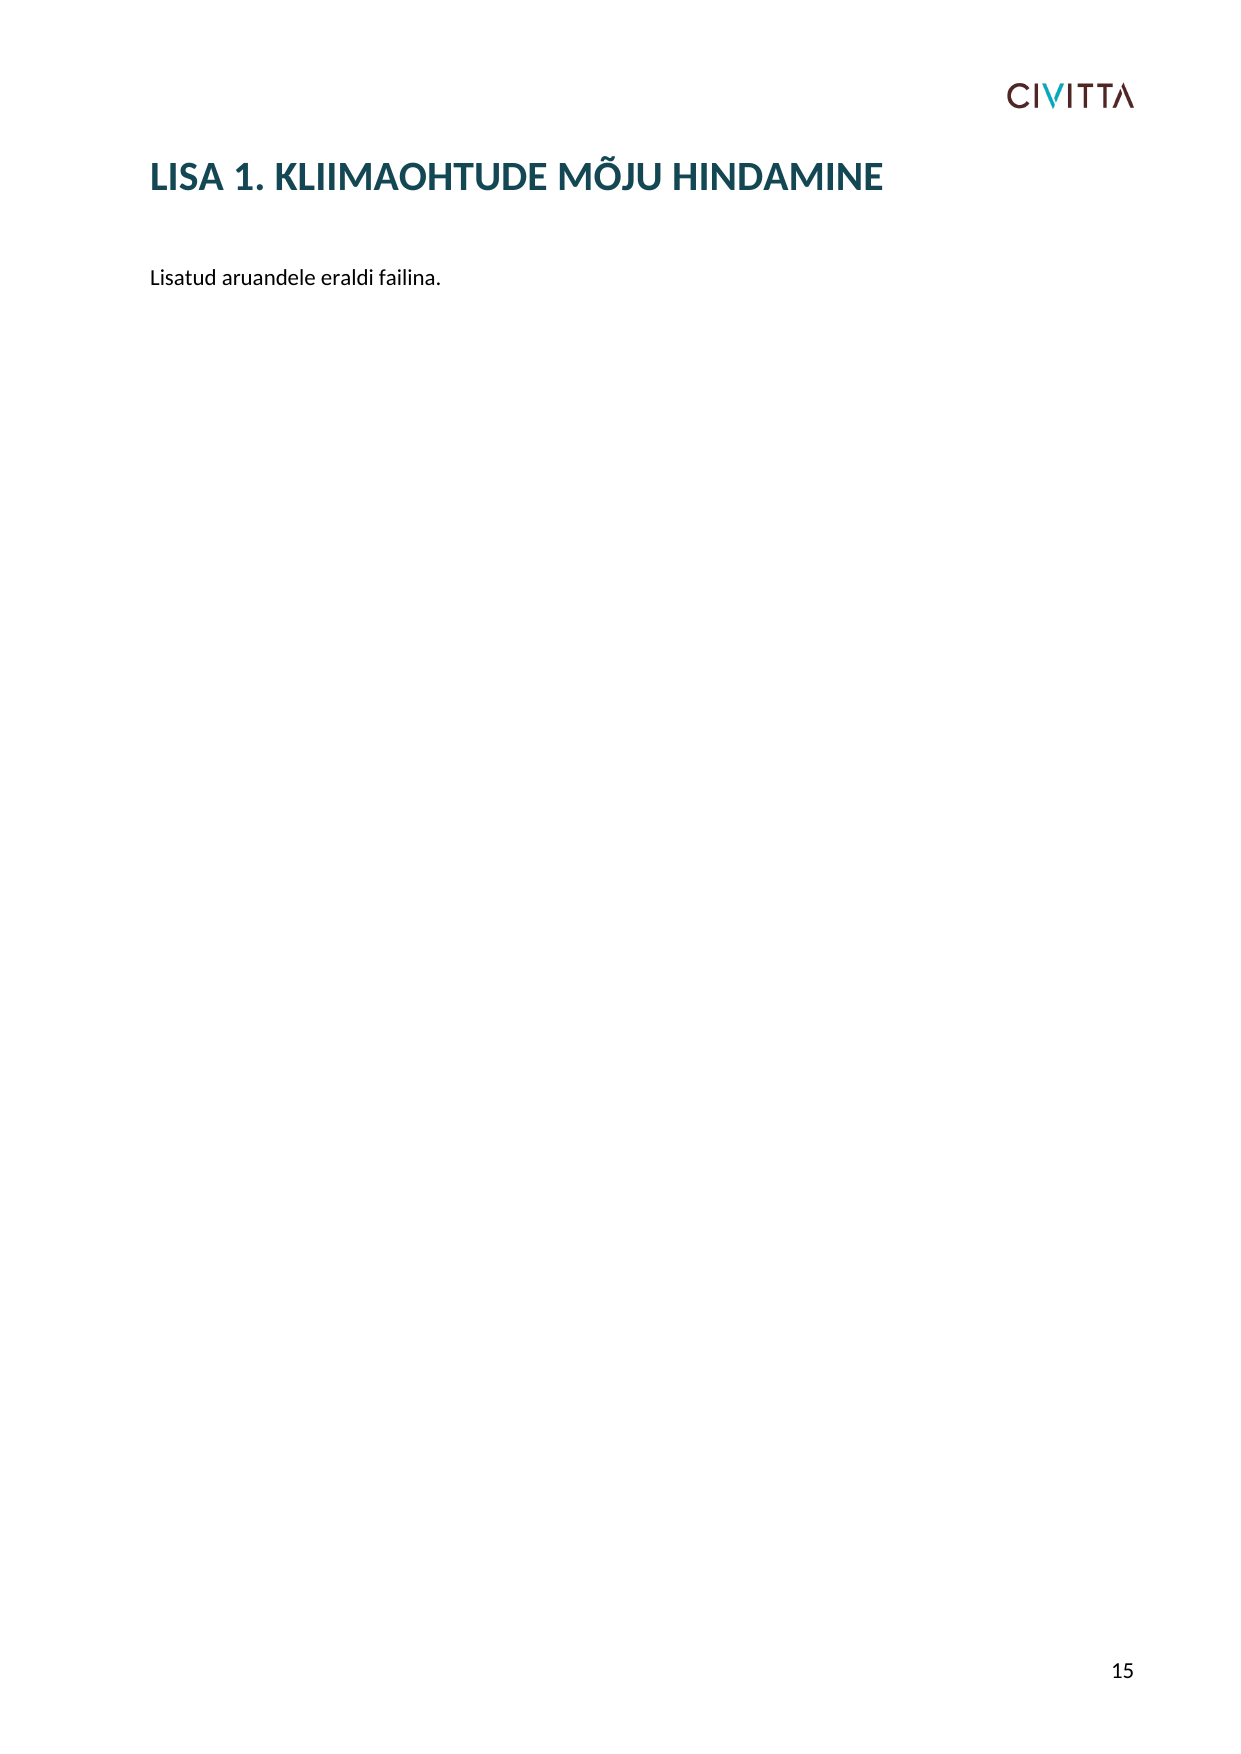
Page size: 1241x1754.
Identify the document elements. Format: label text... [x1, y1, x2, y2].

text Lisatud aruandele eraldi failina. [150, 263, 1134, 291]
subtitle LISA 1. KLIIMAOHTUDE MÕJU HINDAMINE [150, 150, 1134, 201]
picture [1007, 82, 1134, 109]
